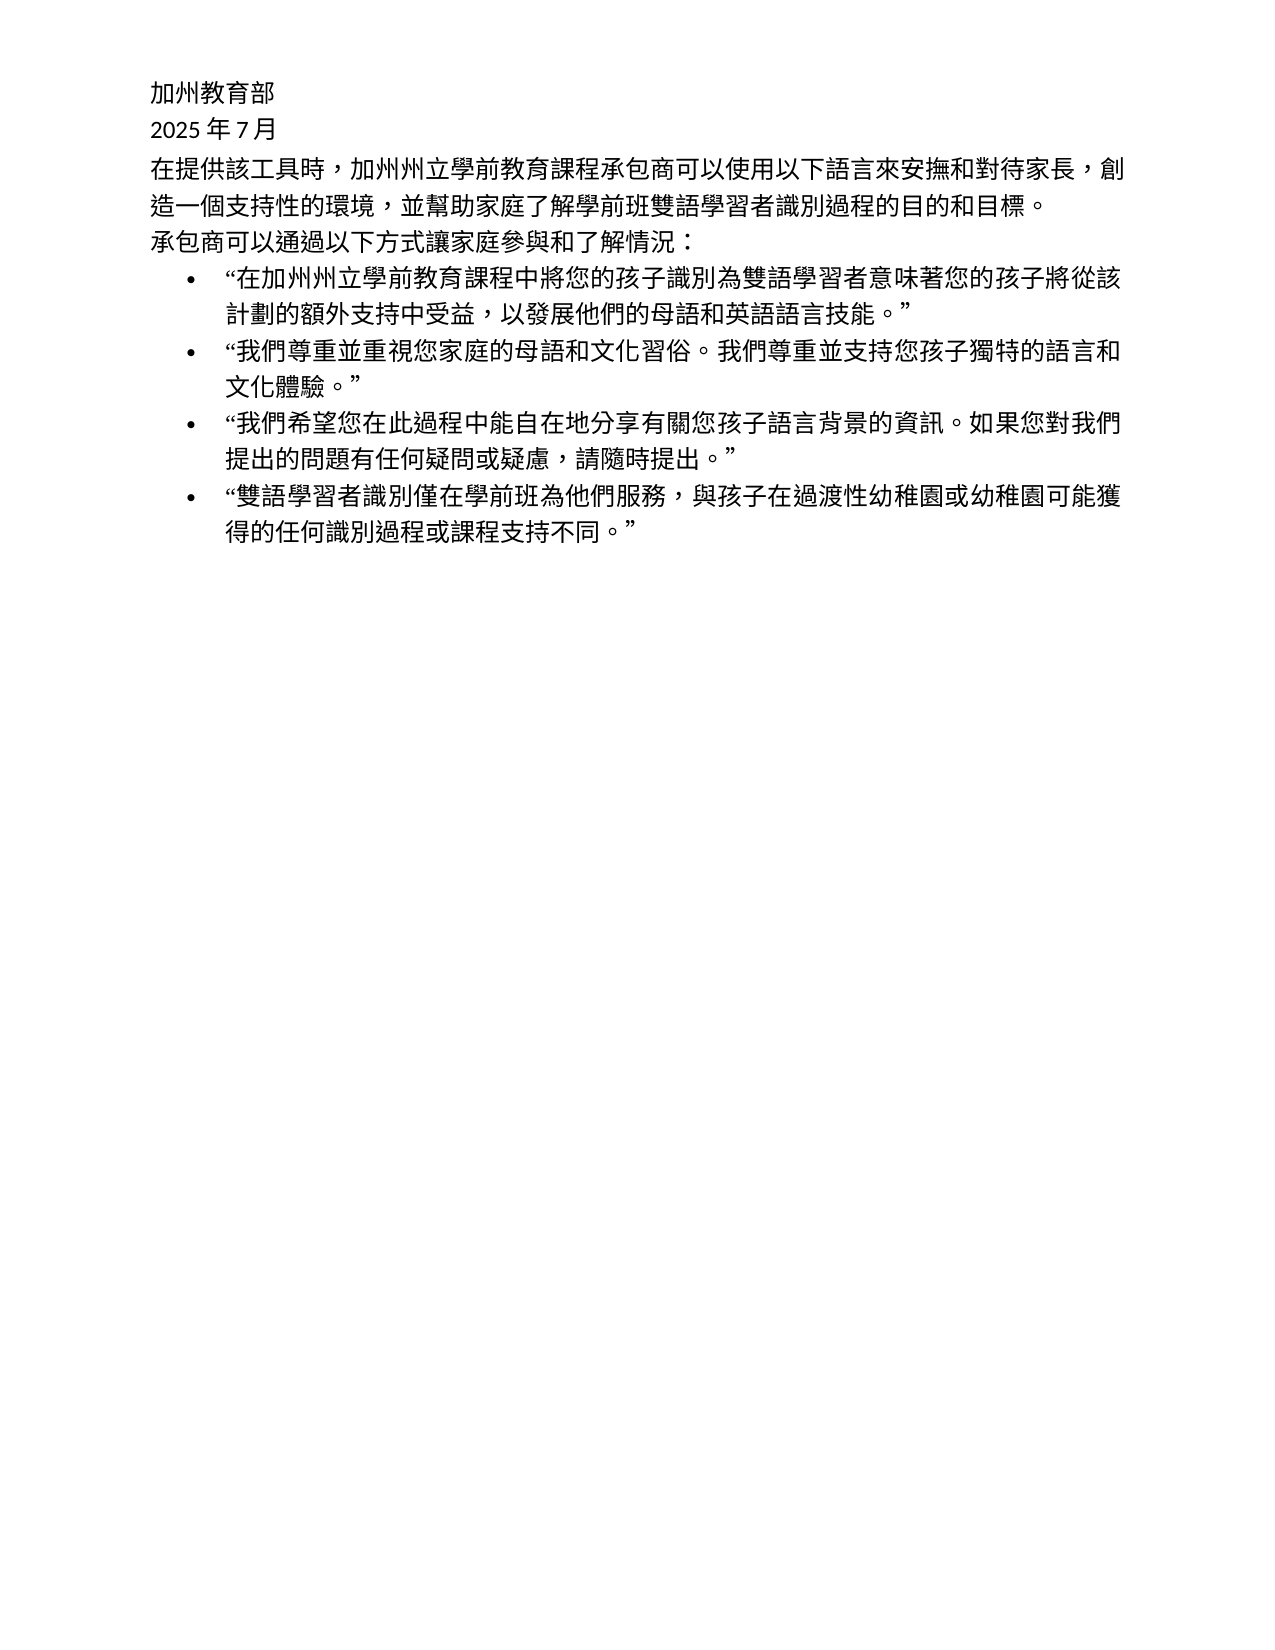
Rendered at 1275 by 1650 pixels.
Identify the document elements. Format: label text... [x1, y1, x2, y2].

list “雙語學習者識別僅在學前班為他們服務，與孩子在過渡性幼稚園或幼稚園可能獲得的任何識別過程或課程支持不同。” [187, 476, 1125, 549]
list “我們尊重並重視您家庭的母語和文化習俗。我們尊重並支持您孩子獨特的語言和文化體驗。” [187, 331, 1125, 404]
text 在提供該工具時，加州州立學前教育課程承包商可以使用以下語言來安撫和對待家長，創造一個支持性的環境，並幫助家庭了解學前班雙語學習者識別過程的目的和目標。 [150, 150, 1125, 222]
list “在加州州立學前教育課程中將您的孩子識別為雙語學習者意味著您的孩子將從該計劃的額外支持中受益，以發展他們的母語和英語語言技能。” [187, 259, 1125, 331]
text 承包商可以通過以下方式讓家庭參與和了解情況： [150, 222, 1125, 259]
list “我們希望您在此過程中能自在地分享有關您孩子語言背景的資訊。如果您對我們提出的問題有任何疑問或疑慮，請隨時提出。” [187, 404, 1125, 476]
